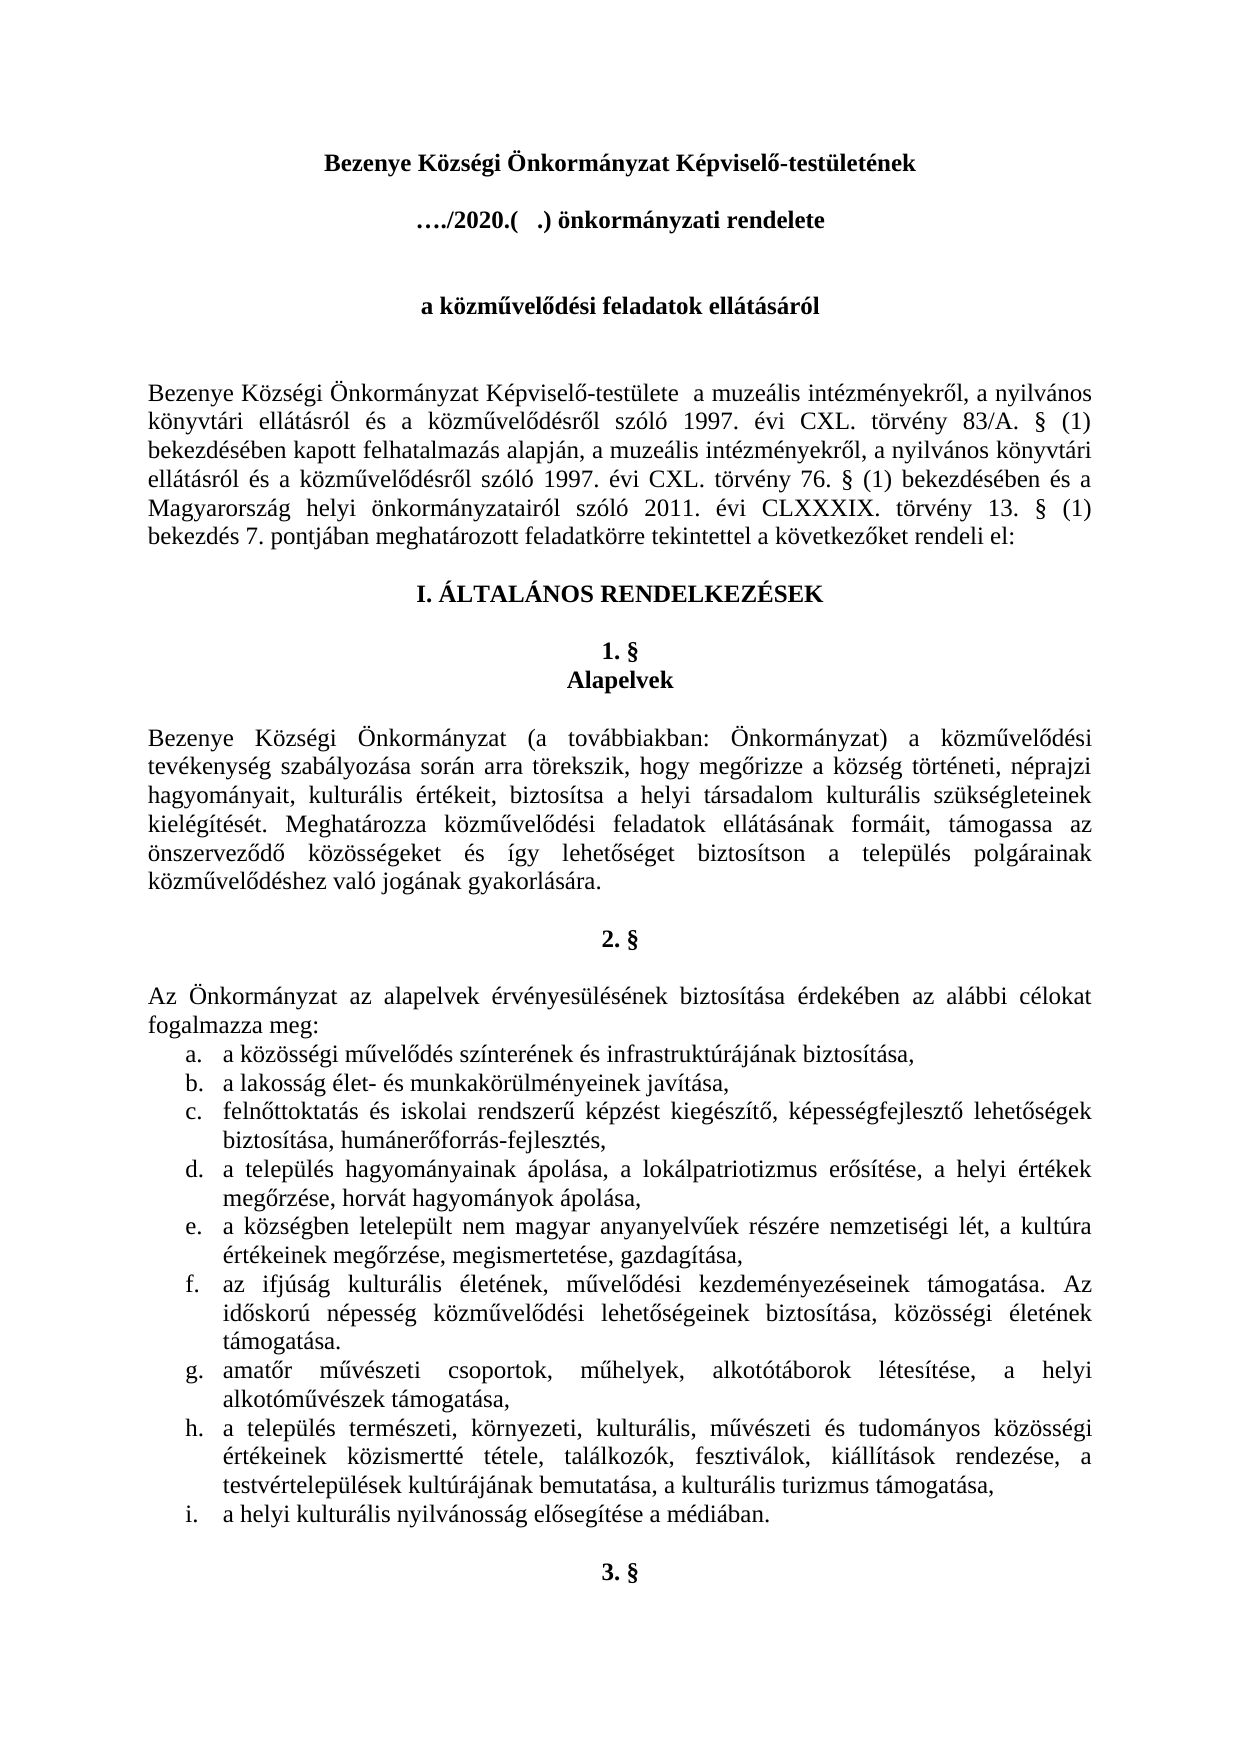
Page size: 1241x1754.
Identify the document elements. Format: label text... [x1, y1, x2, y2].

text Az Önkormányzat az alapelvek érvényesülésének biztosítása érdekében az alábbi célokat fogalmazza meg: [148, 981, 1093, 1039]
list a közösségi művelődés színterének és infrastruktúrájának biztosítása, [185, 1039, 1093, 1068]
list a település hagyományainak ápolása, a lokálpatriotizmus erősítése, a helyi értékek megőrzése, horvát hagyományok ápolása, [185, 1154, 1093, 1211]
list amatőr művészeti csoportok, műhelyek, alkotótáborok létesítése, a helyi alkotóművészek támogatása, [185, 1355, 1093, 1413]
list a település természeti, környezeti, kulturális, művészeti és tudományos közösségi értékeinek közismertté tétele, találkozók, fesztiválok, kiállítások rendezése, a testvértelepülések kultúrájának bemutatása, a kulturális turizmus támogatása, [185, 1413, 1093, 1499]
list a helyi kulturális nyilvánosság elősegítése a médiában. [185, 1499, 1093, 1528]
list az ifjúság kulturális életének, művelődési kezdeményezéseinek támogatása. Az időskorú népesség közművelődési lehetőségeinek biztosítása, közösségi életének támogatása. [185, 1269, 1093, 1355]
list felnőttoktatás és iskolai rendszerű képzést kiegészítő, képességfejlesztő lehetőségek biztosítása, humánerőforrás-fejlesztés, [185, 1096, 1093, 1154]
text …./2020.( .) önkormányzati rendelete [148, 205, 1093, 234]
text Alapelvek [148, 665, 1093, 694]
text Bezenye Községi Önkormányzat (a továbbiakban: Önkormányzat) a közművelődési tevékenység szabályozása során arra törekszik, hogy megőrizze a község történeti, néprajzi hagyományait, kulturális értékeit, biztosítsa a helyi társadalom kulturális szükségleteinek kielégítését. Meghatározza közművelődési feladatok ellátásának formáit, támogassa az önszerveződő közösségeket és így lehetőséget biztosítson a település polgárainak közművelődéshez való jogának gyakorlására. [148, 723, 1093, 895]
text Bezenye Községi Önkormányzat Képviselő-testülete a muzeális intézményekről, a nyilvános könyvtári ellátásról és a közművelődésről szóló 1997. évi CXL. törvény 83/A. § (1) bekezdésében kapott felhatalmazás alapján, a muzeális intézményekről, a nyilvános könyvtári ellátásról és a közművelődésről szóló 1997. évi CXL. törvény 76. § (1) bekezdésében és a Magyarország helyi önkormányzatairól szóló 2011. évi CLXXXIX. törvény 13. § (1) bekezdés 7. pontjában meghatározott feladatkörre tekintettel a következőket rendeli el: [148, 378, 1093, 550]
text 1. § [148, 636, 1093, 665]
text 2. § [148, 924, 1093, 953]
text I. ÁLTALÁNOS RENDELKEZÉSEK [148, 579, 1093, 608]
text Bezenye Községi Önkormányzat Képviselő-testületének [148, 148, 1093, 176]
text 3. § [148, 1557, 1093, 1586]
list a lakosság élet- és munkakörülményeinek javítása, [185, 1068, 1093, 1096]
text a közművelődési feladatok ellátásáról [148, 291, 1093, 320]
list a községben letelepült nem magyar anyanyelvűek részére nemzetiségi lét, a kultúra értékeinek megőrzése, megismertetése, gazdagítása, [185, 1211, 1093, 1269]
